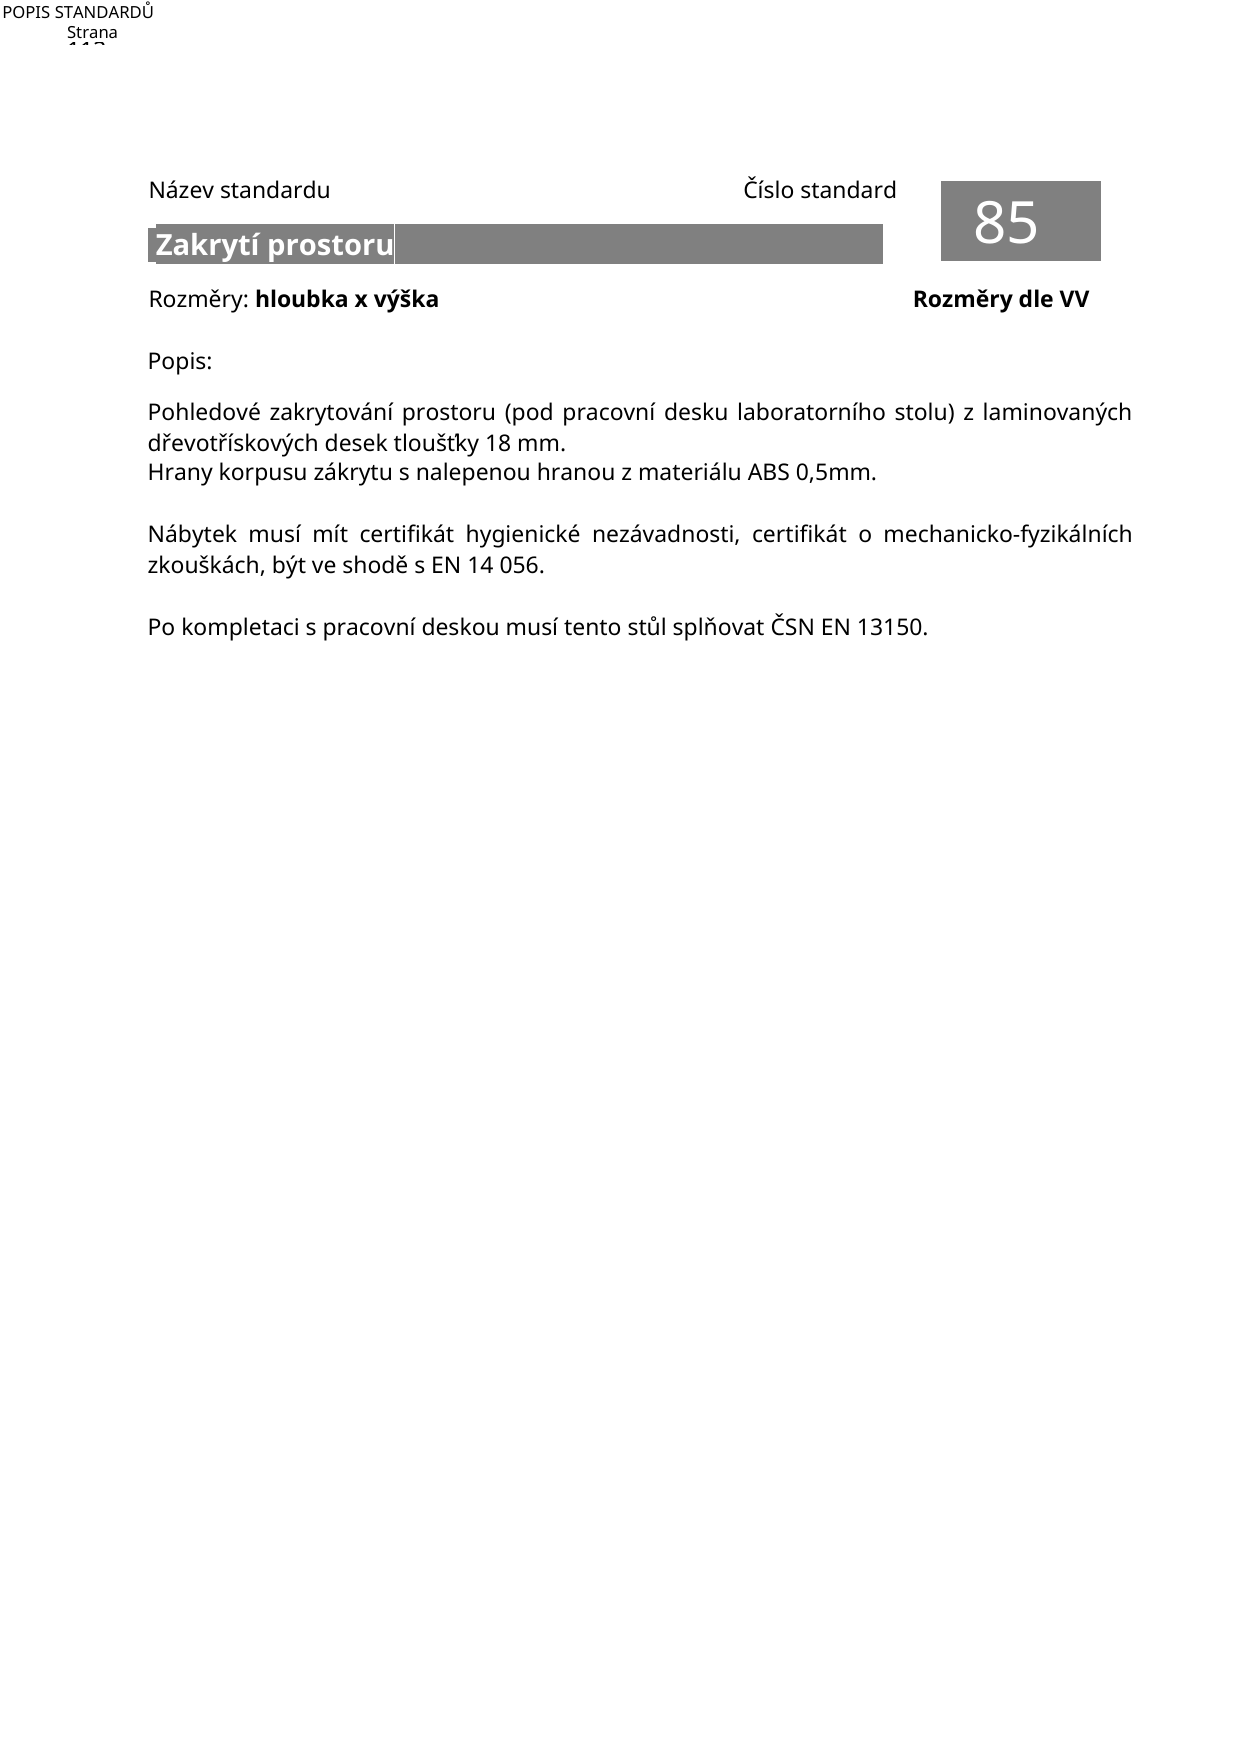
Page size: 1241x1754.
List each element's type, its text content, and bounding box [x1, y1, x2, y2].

table_cell Rozměry: hloubka x výška [128, 275, 899, 315]
text Pohledové zakrytování prostoru (pod pracovní desku laboratorního stolu) z laminovaných dřevotřískových desek tloušťky 18 mm. [147, 396, 1134, 458]
text Po kompletaci s pracovní deskou musí tento stůl splňovat ČSN EN 13150. [147, 611, 1134, 642]
table_header 85 [899, 174, 1115, 275]
table_cell Rozměry dle VV [899, 275, 1115, 315]
table_header Název standardu Číslo standard [128, 174, 899, 213]
table_cell Zakrytí prostoru [128, 213, 899, 275]
text Hrany korpusu zákrytu s nalepenou hranou z materiálu ABS 0,5mm. [147, 458, 1134, 486]
text Popis: [147, 344, 1134, 376]
text Nábytek musí mít certifikát hygienické nezávadnosti, certifikát o mechanicko-fyzikálních zkouškách, být ve shodě s EN 14 056. [147, 517, 1134, 580]
